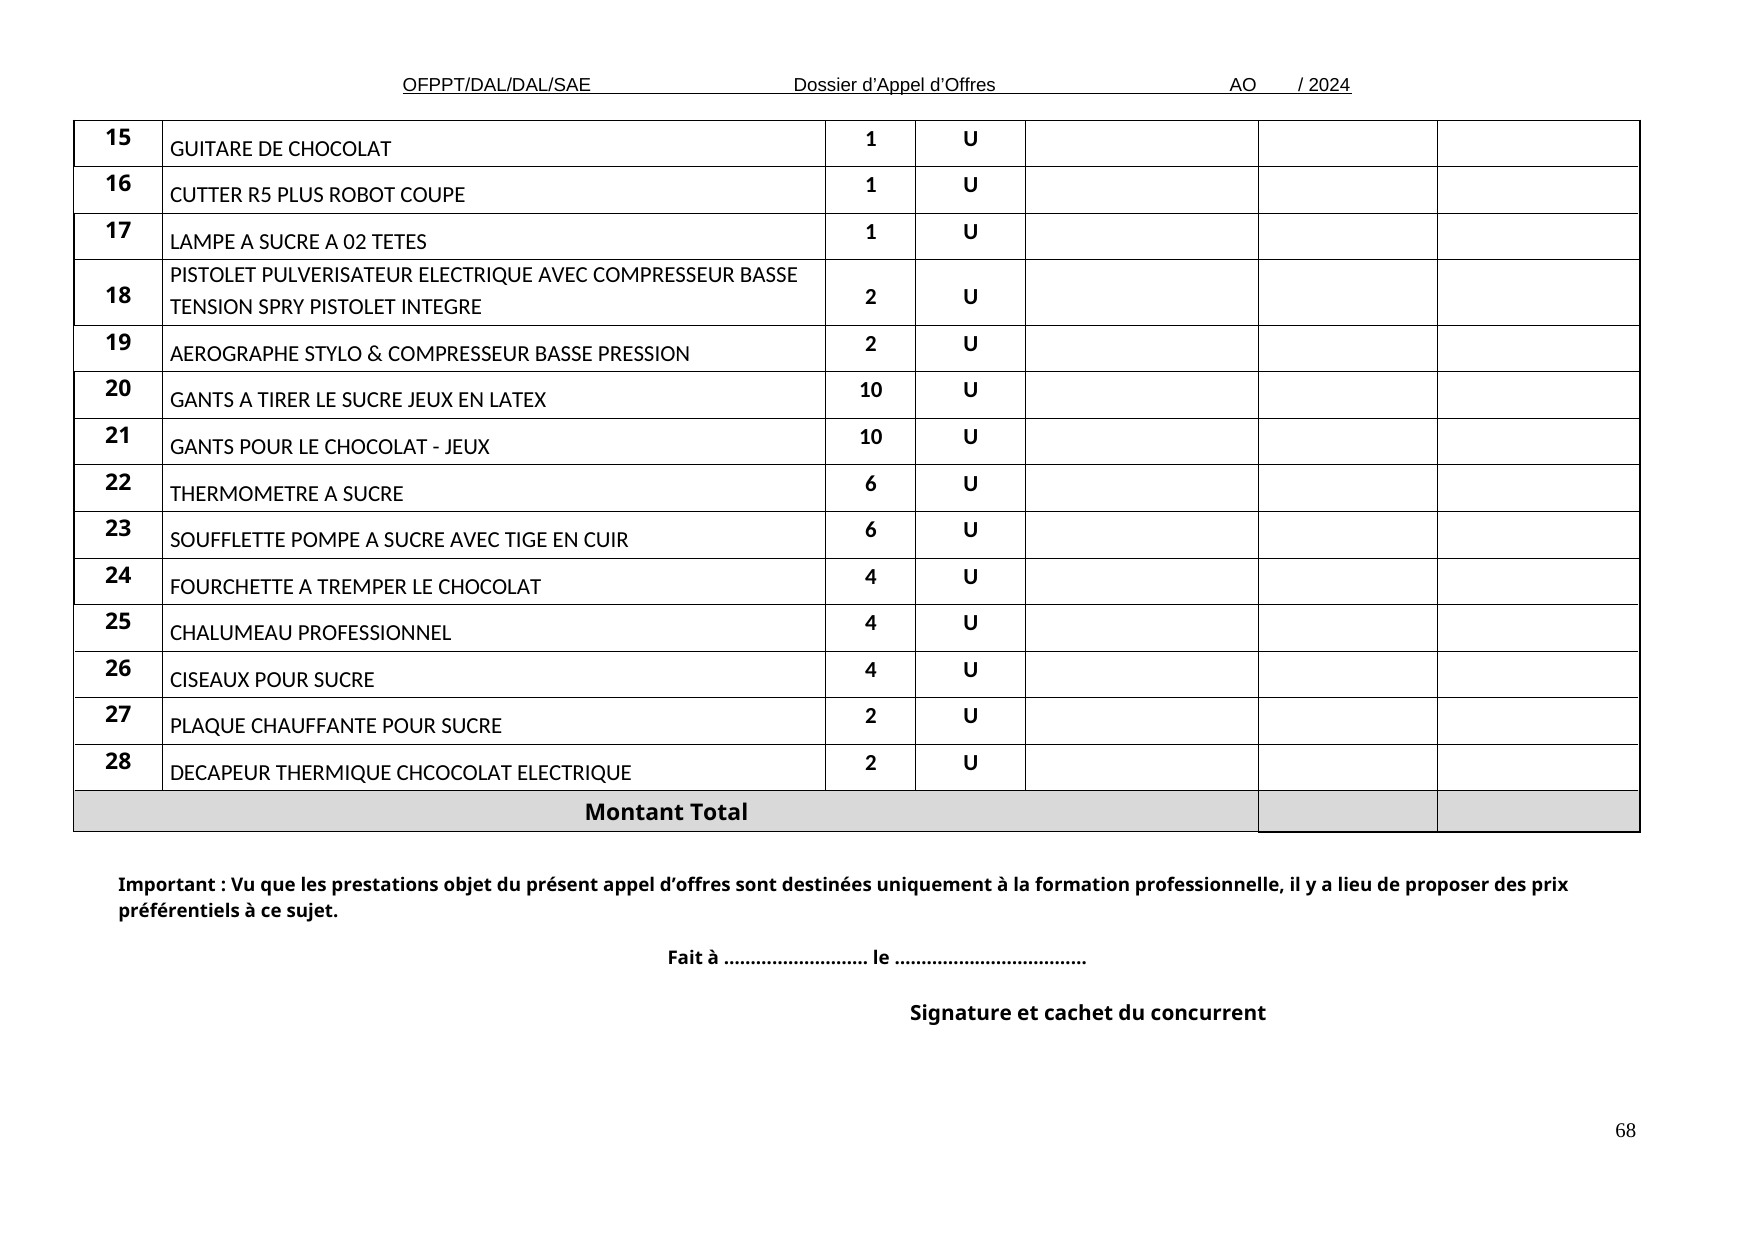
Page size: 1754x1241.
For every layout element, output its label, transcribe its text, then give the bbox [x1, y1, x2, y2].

table_cell [1026, 419, 1258, 464]
table_cell 28 [74, 744, 162, 790]
table_cell [1259, 652, 1437, 697]
table_cell 23 [75, 512, 162, 557]
table_cell 1 [826, 121, 915, 166]
table_cell [1259, 605, 1437, 651]
table_cell DECAPEUR THERMIQUE CHCOCOLAT ELECTRIQUE [163, 745, 825, 790]
table_cell [1259, 698, 1437, 744]
table_cell [1259, 214, 1437, 259]
table_cell [1026, 605, 1258, 651]
table_cell 4 [826, 559, 915, 604]
table_cell [1026, 326, 1258, 371]
table_cell 4 [826, 652, 915, 697]
table_cell 2 [826, 326, 915, 371]
table_cell [1026, 559, 1258, 604]
table_cell [1026, 698, 1258, 744]
table_cell U [916, 698, 1025, 744]
table_cell [1259, 167, 1437, 213]
table_cell [1259, 512, 1437, 557]
table_cell [1026, 512, 1258, 557]
table_cell U [916, 167, 1025, 213]
table_cell 1 [826, 167, 915, 213]
table_cell GANTS A TIRER LE SUCRE JEUX EN LATEX [163, 372, 825, 418]
table_cell [1438, 697, 1639, 744]
table_cell 21 [75, 419, 162, 464]
table_cell 1 [826, 214, 915, 259]
table_cell [1438, 604, 1639, 651]
table_cell U [916, 214, 1025, 259]
table_cell FOURCHETTE A TREMPER LE CHOCOLAT [163, 559, 825, 604]
table_cell 22 [75, 465, 162, 511]
table_cell 15 [75, 121, 162, 166]
table_cell [1438, 790, 1639, 831]
text Fait à ……………………… le ……………………………… [118, 944, 1636, 969]
table_cell [1438, 121, 1639, 166]
table_cell U [916, 465, 1025, 511]
table_cell [1259, 745, 1437, 790]
table_cell PLAQUE CHAUFFANTE POUR SUCRE [163, 698, 825, 744]
table_cell U [916, 745, 1025, 790]
table_cell 6 [826, 512, 915, 557]
table_cell 24 [75, 559, 162, 604]
table_cell 16 [74, 167, 162, 213]
table_cell [1026, 260, 1258, 325]
table_cell CUTTER R5 PLUS ROBOT COUPE [163, 167, 825, 213]
table_cell [1026, 167, 1258, 213]
table_cell [1438, 326, 1639, 371]
table_cell [1026, 214, 1258, 259]
table_cell Montant Total [74, 790, 1258, 831]
table_cell THERMOMETRE A SUCRE [163, 465, 825, 511]
table_cell [1259, 326, 1437, 371]
table_cell [1438, 419, 1639, 464]
table_cell AEROGRAPHE STYLO & COMPRESSEUR BASSE PRESSION [163, 326, 825, 371]
table_cell [1438, 559, 1639, 604]
table_cell 10 [826, 372, 915, 418]
table_cell U [916, 559, 1025, 604]
table_cell [1259, 559, 1437, 604]
table_cell U [916, 605, 1025, 651]
table_cell U [916, 372, 1025, 418]
table_cell [1438, 372, 1639, 418]
table_cell [1259, 419, 1437, 464]
table_cell [1438, 744, 1639, 790]
table_cell 2 [826, 260, 915, 325]
table_cell [1438, 465, 1639, 511]
table_cell [1438, 651, 1639, 697]
table_cell GUITARE DE CHOCOLAT [163, 121, 825, 166]
table_cell U [916, 326, 1025, 371]
table_cell 2 [826, 745, 915, 790]
table_cell 4 [826, 605, 915, 651]
table_cell [1259, 465, 1437, 511]
table_cell [1026, 652, 1258, 697]
table_cell [1026, 465, 1258, 511]
table_cell [1438, 166, 1639, 213]
table_cell CISEAUX POUR SUCRE [163, 652, 825, 697]
table_cell 19 [74, 326, 162, 371]
table_cell U [916, 512, 1025, 557]
table_cell SOUFFLETTE POMPE A SUCRE AVEC TIGE EN CUIR [163, 512, 825, 557]
table_cell 10 [826, 419, 915, 464]
table_cell LAMPE A SUCRE A 02 TETES [163, 214, 825, 259]
table_cell U [916, 121, 1025, 166]
table_cell 27 [74, 697, 162, 744]
table_cell U [916, 260, 1025, 325]
table_cell 6 [826, 465, 915, 511]
table_cell GANTS POUR LE CHOCOLAT - JEUX [163, 419, 825, 464]
text Signature et cachet du concurrent [59, 998, 1636, 1027]
table_cell [1026, 745, 1258, 790]
table_cell [1438, 213, 1639, 259]
table_cell PISTOLET PULVERISATEUR ELECTRIQUE AVEC COMPRESSEUR BASSE TENSION SPRY PISTOLET INTEGRE [163, 260, 825, 325]
table_cell 2 [826, 698, 915, 744]
table_cell 17 [75, 214, 162, 259]
table_cell [1438, 512, 1639, 557]
table_cell U [916, 419, 1025, 464]
table_cell [1026, 121, 1258, 166]
table_cell [1259, 121, 1437, 166]
table_cell [1026, 372, 1258, 418]
table_cell [1259, 372, 1437, 418]
table_cell 25 [74, 605, 162, 651]
table_cell U [916, 652, 1025, 697]
table_cell 26 [74, 651, 162, 697]
table_cell CHALUMEAU PROFESSIONNEL [163, 605, 825, 651]
table_cell [1438, 260, 1639, 325]
table_cell 20 [75, 372, 162, 418]
text Important : Vu que les prestations objet du présent appel d’offres sont destinées uniquement à la formation professionnelle, il y a lieu de proposer des prix préférentiels à ce sujet. [118, 871, 1636, 922]
table_cell [1259, 791, 1437, 831]
table_cell [1259, 260, 1437, 325]
table_cell 18 [75, 260, 162, 325]
